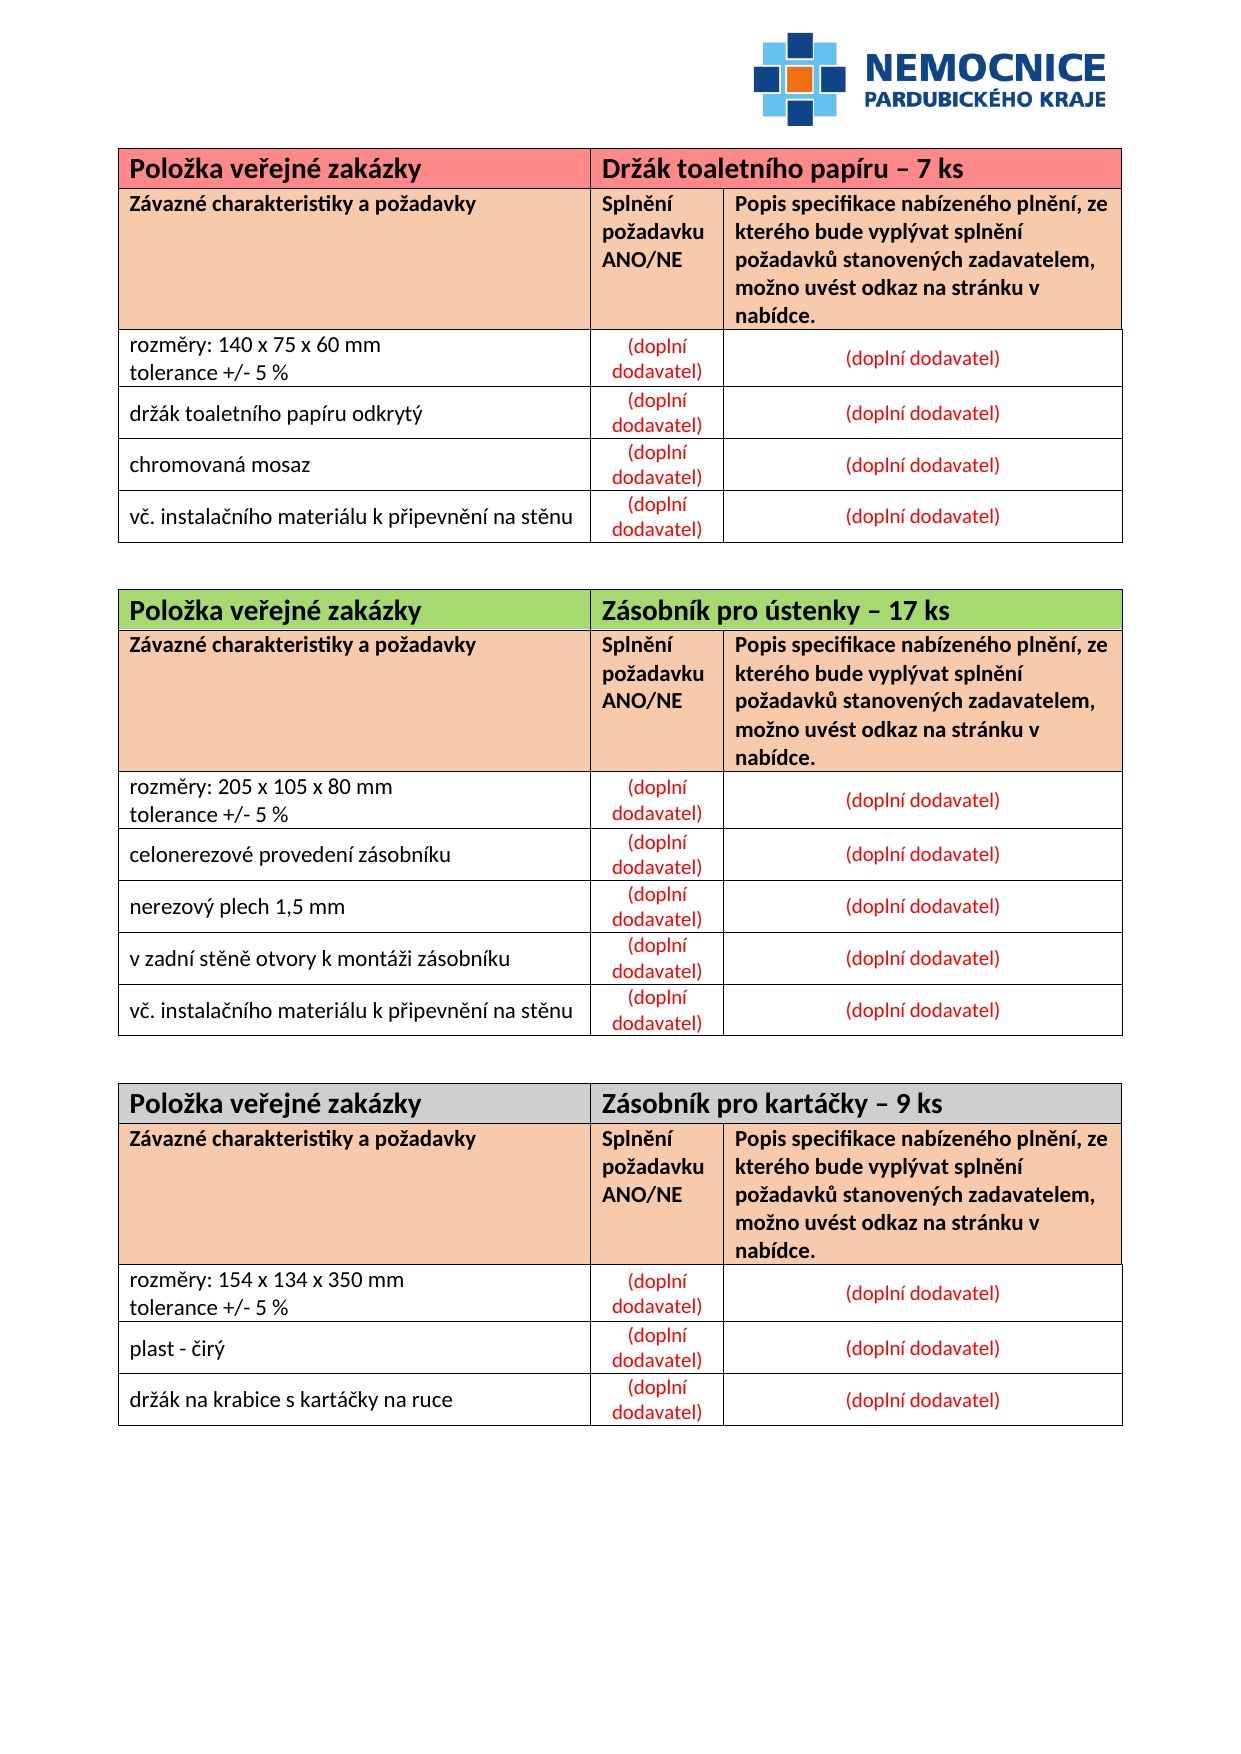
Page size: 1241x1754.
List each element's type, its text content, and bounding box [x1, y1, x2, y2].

table_header Zásobník pro ústenky – 17 ks [591, 590, 1122, 629]
table_header Položka veřejné zakázky [119, 149, 590, 188]
table_cell (doplní dodavatel) [591, 829, 723, 880]
table_cell vč. instalačního materiálu k připevnění na stěnu [119, 491, 590, 542]
table_cell Závazné charakteristiky a požadavky [119, 631, 590, 771]
table_cell držák na krabice s kartáčky na ruce [119, 1374, 590, 1425]
table_cell Závazné charakteristiky a požadavky [119, 189, 590, 329]
table_cell (doplní dodavatel) [724, 985, 1122, 1035]
table_cell Splnění požadavku ANO/NE [591, 1124, 723, 1264]
table_header Položka veřejné zakázky [119, 590, 590, 629]
table_cell (doplní dodavatel) [591, 1322, 723, 1373]
table_header Zásobník pro kartáčky – 9 ks [591, 1084, 1121, 1123]
table_cell (doplní dodavatel) [591, 330, 723, 386]
table_cell v zadní stěně otvory k montáži zásobníku [119, 933, 590, 983]
table_cell (doplní dodavatel) [591, 439, 723, 490]
table_cell (doplní dodavatel) [591, 933, 723, 983]
table_cell (doplní dodavatel) [724, 881, 1122, 932]
table_cell nerezový plech 1,5 mm [119, 881, 590, 932]
table_cell Splnění požadavku ANO/NE [591, 631, 723, 771]
table_cell chromovaná mosaz [119, 439, 590, 490]
table_cell (doplní dodavatel) [724, 772, 1122, 828]
table_header Držák toaletního papíru – 7 ks [591, 149, 1121, 188]
table_cell rozměry: 205 x 105 x 80 mm tolerance +/- 5 % [119, 772, 590, 828]
table_cell (doplní dodavatel) [724, 387, 1122, 438]
table_cell (doplní dodavatel) [724, 1265, 1122, 1321]
table_cell (doplní dodavatel) [724, 829, 1122, 880]
table_cell (doplní dodavatel) [591, 881, 723, 932]
table_cell Popis specifikace nabízeného plnění, ze kterého bude vyplývat splnění požadavků stanovených zadavatelem, možno uvést odkaz na stránku v nabídce. [724, 631, 1122, 771]
table_cell vč. instalačního materiálu k připevnění na stěnu [119, 985, 590, 1035]
table_cell (doplní dodavatel) [591, 985, 723, 1035]
table_cell Popis specifikace nabízeného plnění, ze kterého bude vyplývat splnění požadavků stanovených zadavatelem, možno uvést odkaz na stránku v nabídce. [724, 189, 1121, 329]
table_cell plast - čirý [119, 1322, 590, 1373]
table_cell Popis specifikace nabízeného plnění, ze kterého bude vyplývat splnění požadavků stanovených zadavatelem, možno uvést odkaz na stránku v nabídce. [724, 1124, 1121, 1264]
table_cell (doplní dodavatel) [591, 1265, 723, 1321]
picture [752, 32, 1106, 127]
table_cell (doplní dodavatel) [724, 1374, 1122, 1425]
table_cell (doplní dodavatel) [724, 933, 1122, 983]
table_cell Splnění požadavku ANO/NE [591, 189, 723, 329]
table_cell (doplní dodavatel) [591, 491, 723, 542]
table_cell celonerezové provedení zásobníku [119, 829, 590, 880]
table_cell (doplní dodavatel) [591, 1374, 723, 1425]
table_cell rozměry: 154 x 134 x 350 mm tolerance +/- 5 % [119, 1265, 590, 1321]
table_cell (doplní dodavatel) [724, 1322, 1122, 1373]
table_header Položka veřejné zakázky [119, 1084, 590, 1123]
table_cell (doplní dodavatel) [591, 387, 723, 438]
table_cell rozměry: 140 x 75 x 60 mm tolerance +/- 5 % [119, 330, 590, 386]
table_cell (doplní dodavatel) [724, 491, 1122, 542]
table_cell Závazné charakteristiky a požadavky [119, 1124, 590, 1264]
table_cell (doplní dodavatel) [724, 330, 1122, 386]
table_cell (doplní dodavatel) [724, 439, 1122, 490]
table_cell držák toaletního papíru odkrytý [119, 387, 590, 438]
table_cell (doplní dodavatel) [591, 772, 723, 828]
